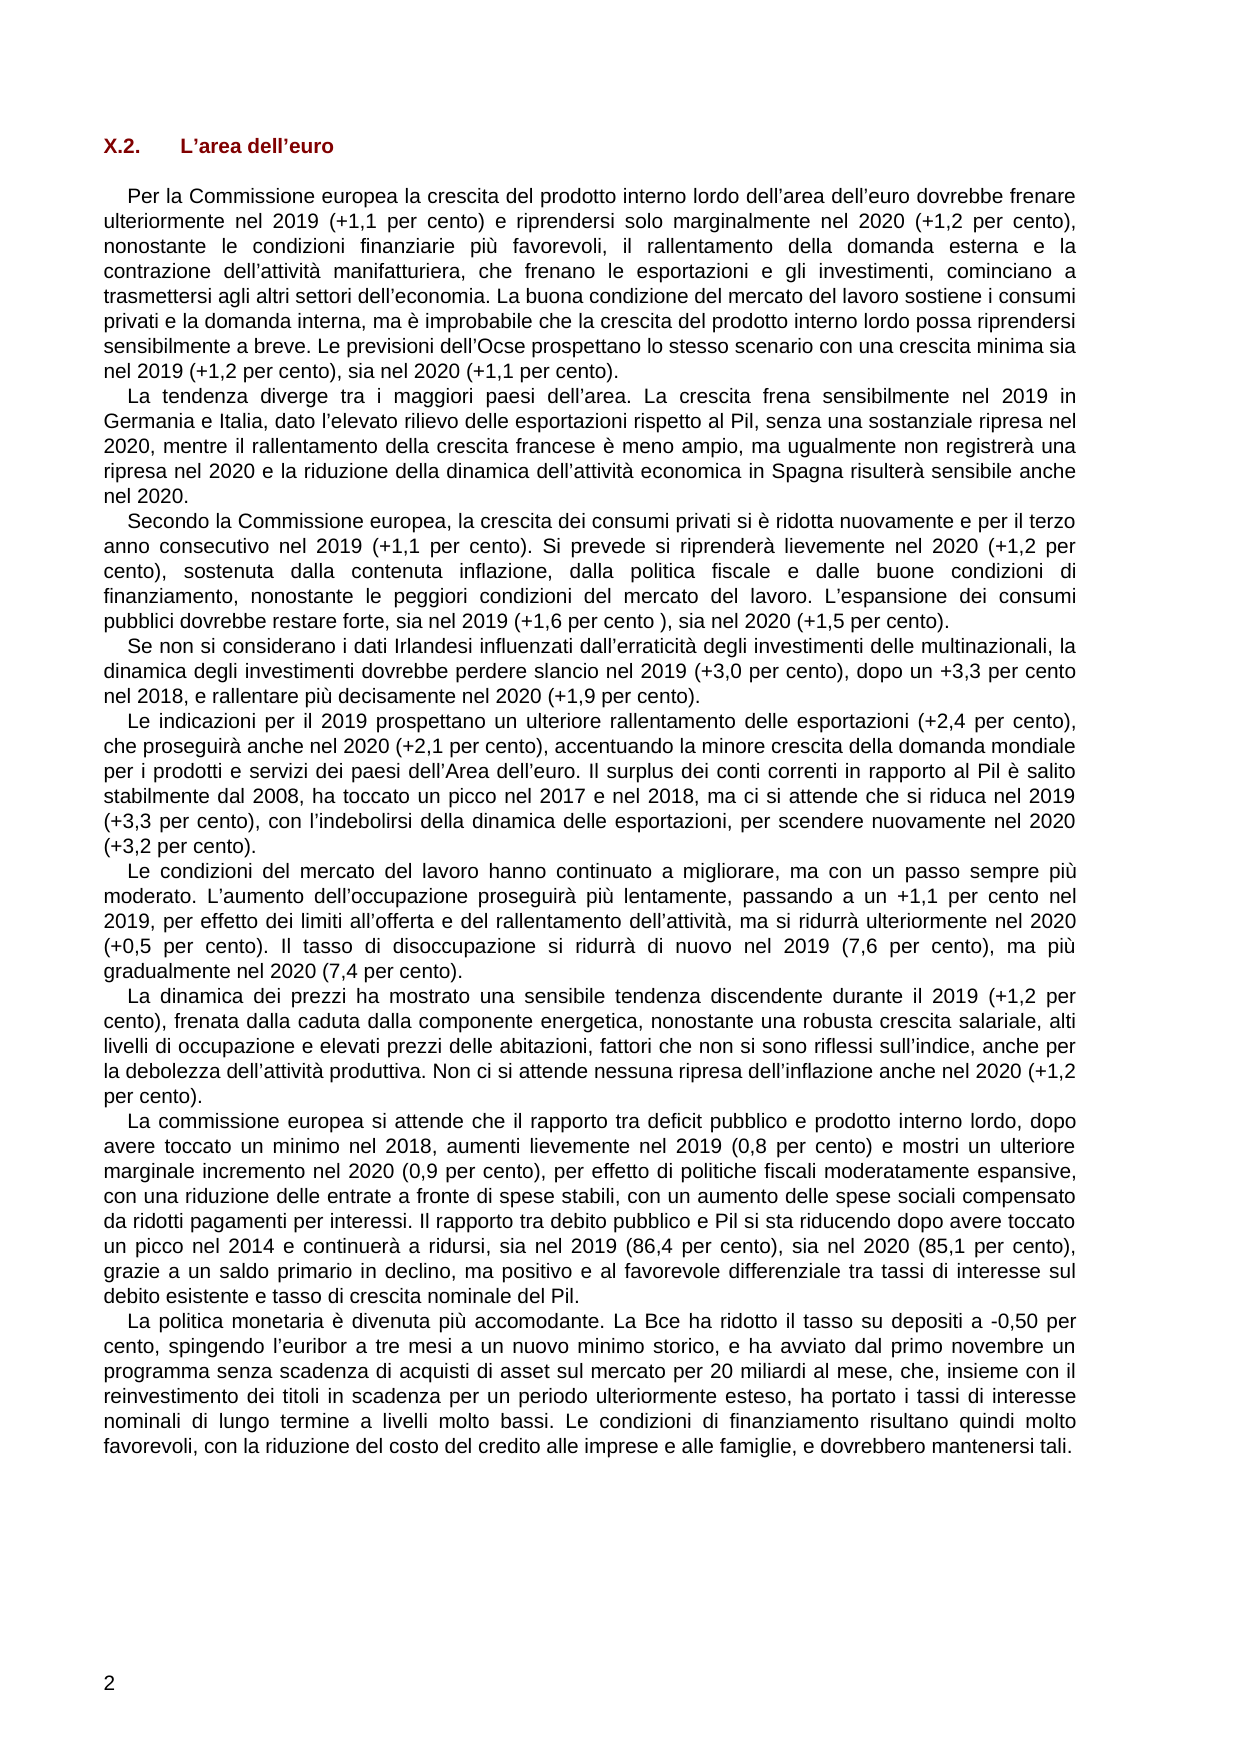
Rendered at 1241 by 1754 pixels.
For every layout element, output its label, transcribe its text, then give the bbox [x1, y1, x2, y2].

text La commissione europea si attende che il rapporto tra deficit pubblico e prodotto interno lordo, dopo avere toccato un minimo nel 2018, aumenti lievemente nel 2019 (0,8 per cento) e mostri un ulteriore marginale incremento nel 2020 (0,9 per cento), per effetto di politiche fiscali moderatamente espansive, con una riduzione delle entrate a fronte di spese stabili, con un aumento delle spese sociali compensato da ridotti pagamenti per interessi. Il rapporto tra debito pubblico e Pil si sta riducendo dopo avere toccato un picco nel 2014 e continuerà a ridursi, sia nel 2019 (86,4 per cento), sia nel 2020 (85,1 per cento), grazie a un saldo primario in declino, ma positivo e al favorevole differenziale tra tassi di interesse sul debito esistente e tasso di crescita nominale del Pil. [103, 1108, 1078, 1308]
text Se non si considerano i dati Irlandesi influenzati dall’erraticità degli investimenti delle multinazionali, la dinamica degli investimenti dovrebbe perdere slancio nel 2019 (+3,0 per cento), dopo un +3,3 per cento nel 2018, e rallentare più decisamente nel 2020 (+1,9 per cento). [103, 633, 1078, 708]
text La politica monetaria è divenuta più accomodante. La Bce ha ridotto il tasso su depositi a -0,50 per cento, spingendo l’euribor a tre mesi a un nuovo minimo storico, e ha avviato dal primo novembre un programma senza scadenza di acquisti di asset sul mercato per 20 miliardi al mese, che, insieme con il reinvestimento dei titoli in scadenza per un periodo ulteriormente esteso, ha portato i tassi di interesse nominali di lungo termine a livelli molto bassi. Le condizioni di finanziamento risultano quindi molto favorevoli, con la riduzione del costo del credito alle imprese e alle famiglie, e dovrebbero mantenersi tali. [103, 1308, 1078, 1458]
subtitle X.2. L’area dell’euro [103, 133, 1078, 158]
text La dinamica dei prezzi ha mostrato una sensibile tendenza discendente durante il 2019 (+1,2 per cento), frenata dalla caduta dalla componente energetica, nonostante una robusta crescita salariale, alti livelli di occupazione e elevati prezzi delle abitazioni, fattori che non si sono riflessi sull’indice, anche per la debolezza dell’attività produttiva. Non ci si attende nessuna ripresa dell’inflazione anche nel 2020 (+1,2 per cento). [103, 983, 1078, 1108]
text Secondo la Commissione europea, la crescita dei consumi privati si è ridotta nuovamente e per il terzo anno consecutivo nel 2019 (+1,1 per cento). Si prevede si riprenderà lievemente nel 2020 (+1,2 per cento), sostenuta dalla contenuta inflazione, dalla politica fiscale e dalle buone condizioni di finanziamento, nonostante le peggiori condizioni del mercato del lavoro. L’espansione dei consumi pubblici dovrebbe restare forte, sia nel 2019 (+1,6 per cento ), sia nel 2020 (+1,5 per cento). [103, 508, 1078, 633]
text Le indicazioni per il 2019 prospettano un ulteriore rallentamento delle esportazioni (+2,4 per cento), che proseguirà anche nel 2020 (+2,1 per cento), accentuando la minore crescita della domanda mondiale per i prodotti e servizi dei paesi dell’Area dell’euro. Il surplus dei conti correnti in rapporto al Pil è salito stabilmente dal 2008, ha toccato un picco nel 2017 e nel 2018, ma ci si attende che si riduca nel 2019 (+3,3 per cento), con l’indebolirsi della dinamica delle esportazioni, per scendere nuovamente nel 2020 (+3,2 per cento). [103, 708, 1078, 858]
text La tendenza diverge tra i maggiori paesi dell’area. La crescita frena sensibilmente nel 2019 in Germania e Italia, dato l’elevato rilievo delle esportazioni rispetto al Pil, senza una sostanziale ripresa nel 2020, mentre il rallentamento della crescita francese è meno ampio, ma ugualmente non registrerà una ripresa nel 2020 e la riduzione della dinamica dell’attività economica in Spagna risulterà sensibile anche nel 2020. [103, 383, 1078, 508]
text Per la Commissione europea la crescita del prodotto interno lordo dell’area dell’euro dovrebbe frenare ulteriormente nel 2019 (+1,1 per cento) e riprendersi solo marginalmente nel 2020 (+1,2 per cento), nonostante le condizioni finanziarie più favorevoli, il rallentamento della domanda esterna e la contrazione dell’attività manifatturiera, che frenano le esportazioni e gli investimenti, cominciano a trasmettersi agli altri settori dell’economia. La buona condizione del mercato del lavoro sostiene i consumi privati e la domanda interna, ma è improbabile che la crescita del prodotto interno lordo possa riprendersi sensibilmente a breve. Le previsioni dell’Ocse prospettano lo stesso scenario con una crescita minima sia nel 2019 (+1,2 per cento), sia nel 2020 (+1,1 per cento). [103, 183, 1078, 383]
text Le condizioni del mercato del lavoro hanno continuato a migliorare, ma con un passo sempre più moderato. L’aumento dell’occupazione proseguirà più lentamente, passando a un +1,1 per cento nel 2019, per effetto dei limiti all’offerta e del rallentamento dell’attività, ma si ridurrà ulteriormente nel 2020 (+0,5 per cento). Il tasso di disoccupazione si ridurrà di nuovo nel 2019 (7,6 per cento), ma più gradualmente nel 2020 (7,4 per cento). [103, 858, 1078, 983]
